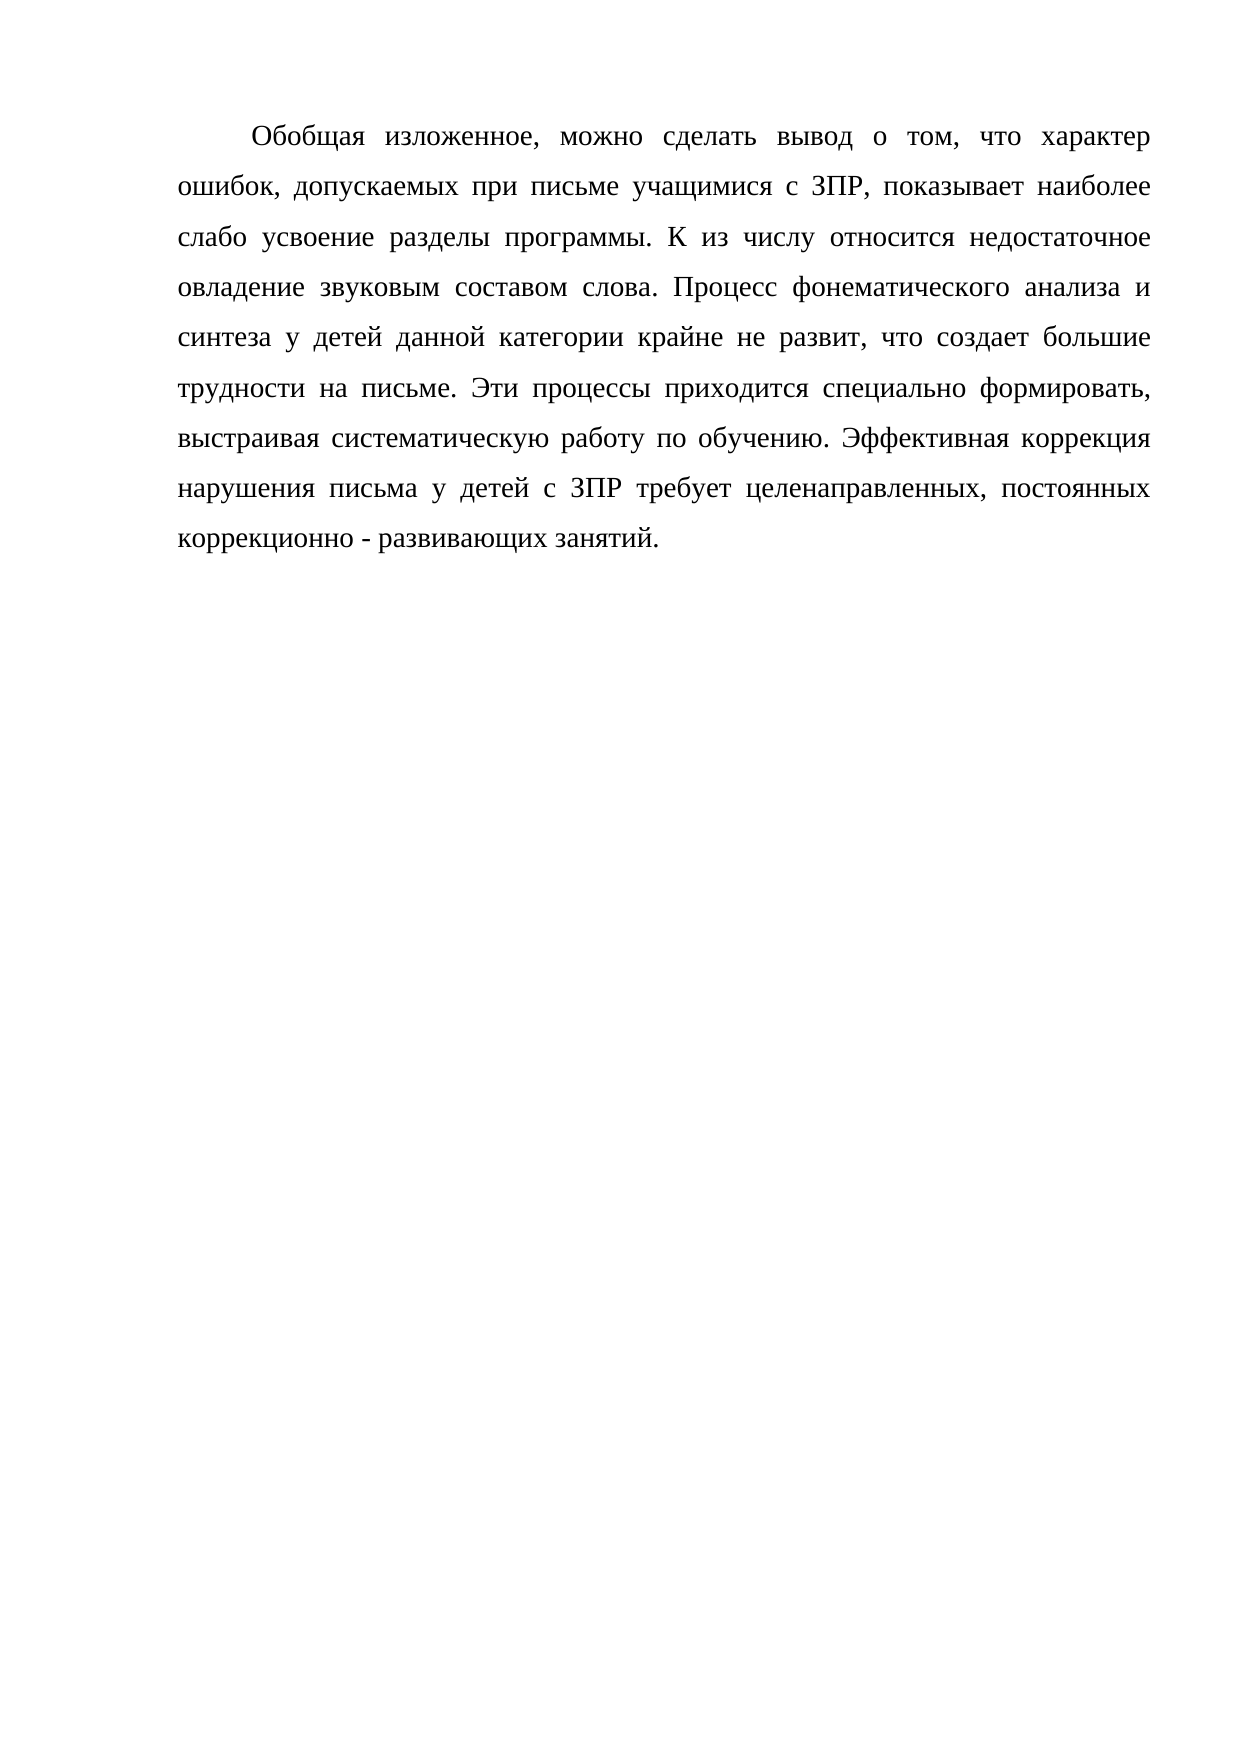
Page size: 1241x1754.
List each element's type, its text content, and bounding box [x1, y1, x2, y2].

text Обобщая изложенное, можно сделать вывод о том, что характер ошибок, допускаемых при письме учащимися с ЗПР, показывает наиболее слабо усвоение разделы программы. К из числу относится недостаточное овладение звуковым составом слова. Процесс фонематического анализа и синтеза у детей данной категории крайне не развит, что создает большие трудности на письме. Эти процессы приходится специально формировать, выстраивая систематическую работу по обучению. Эффективная коррекция нарушения письма у детей с ЗПР требует целенаправленных, постоянных коррекционно - развивающих занятий. [177, 118, 1152, 554]
